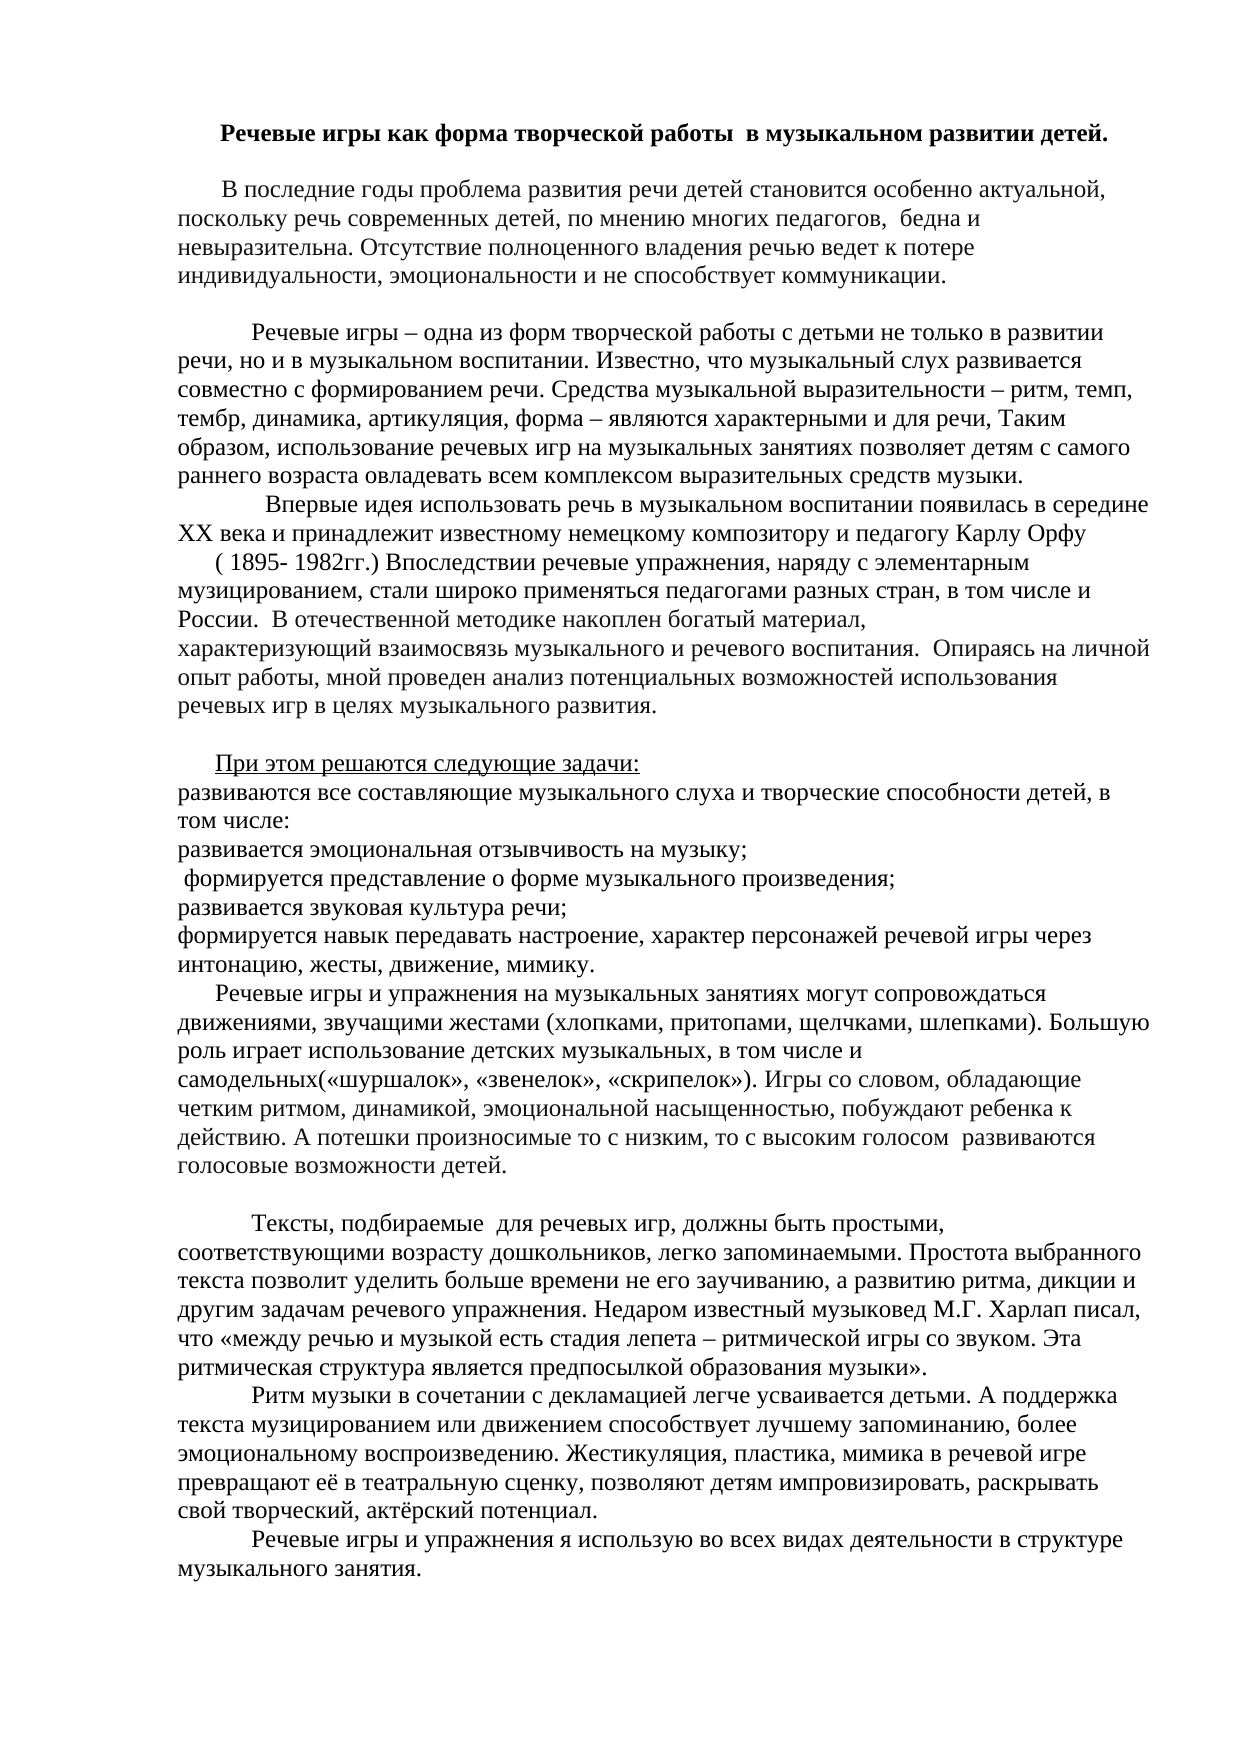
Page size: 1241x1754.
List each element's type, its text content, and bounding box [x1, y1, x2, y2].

text формируется представление о форме музыкального произведения; [177, 863, 1152, 892]
text ( 1895- 1982гг.) Впоследствии речевые упражнения, наряду с элементарным музицированием, стали широко применяться педагогами разных стран, в том числе и России. В отечественной методике накоплен богатый материал, характеризующий взаимосвязь музыкального и речевого воспитания. Опираясь на личной опыт работы, мной проведен анализ потенциальных возможностей использования речевых игр в целях музыкального развития. [177, 547, 1152, 719]
text формируется навык передавать настроение, характер персонажей речевой игры через интонацию, жесты, движение, мимику. [177, 920, 1152, 978]
text развиваются все составляющие музыкального слуха и творческие способности детей, в том числе: [177, 777, 1152, 834]
text Речевые игры – одна из форм творческой работы с детьми не только в развитии речи, но и в музыкальном воспитании. Известно, что музыкальный слух развивается совместно с формированием речи. Средства музыкальной выразительности – ритм, темп, тембр, динамика, артикуляция, форма – являются характерными и для речи, Таким образом, использование речевых игр на музыкальных занятиях позволяет детям с самого раннего возраста овладевать всем комплексом выразительных средств музыки. [177, 317, 1152, 489]
text развивается звуковая культура речи; [177, 892, 1152, 920]
text Речевые игры и упражнения я использую во всех видах деятельности в структуре музыкального занятия. [177, 1524, 1152, 1582]
text Речевые игры и упражнения на музыкальных занятиях могут сопровождаться движениями, звучащими жестами (хлопками, притопами, щелчками, шлепками). Большую роль играет использование детских музыкальных, в том числе и самодельных(«шуршалок», «звенелок», «скрипелок»). Игры со словом, обладающие четким ритмом, динамикой, эмоциональной насыщенностью, побуждают ребенка к действию. А потешки произносимые то с низким, то с высоким голосом развиваются голосовые возможности детей. [177, 978, 1152, 1179]
text Впервые идея использовать речь в музыкальном воспитании появилась в середине XX века и принадлежит известному немецкому композитору и педагогу Карлу Орфу [177, 489, 1152, 547]
text Тексты, подбираемые для речевых игр, должны быть простыми, соответствующими возрасту дошкольников, легко запоминаемыми. Простота выбранного текста позволит уделить больше времени не его заучиванию, а развитию ритма, дикции и другим задачам речевого упражнения. Недаром известный музыковед М.Г. Харлап писал, что «между речью и музыкой есть стадия лепета – ритмической игры со звуком. Эта ритмическая структура является предпосылкой образования музыки». [177, 1208, 1152, 1380]
text Речевые игры как форма творческой работы в музыкальном развитии детей. [177, 118, 1152, 147]
text Ритм музыки в сочетании с декламацией легче усваивается детьми. А поддержка текста музицированием или движением способствует лучшему запоминанию, более эмоциональному воспроизведению. Жестикуляция, пластика, мимика в речевой игре превращают её в театральную сценку, позволяют детям импровизировать, раскрывать свой творческий, актёрский потенциал. [177, 1380, 1152, 1524]
text При этом решаются следующие задачи: [177, 748, 1152, 777]
text развивается эмоциональная отзывчивость на музыку; [177, 834, 1152, 863]
text В последние годы проблема развития речи детей становится особенно актуальной, поскольку речь современных детей, по мнению многих педагогов, бедна и невыразительна. Отсутствие полноценного владения речью ведет к потере индивидуальности, эмоциональности и не способствует коммуникации. [177, 174, 1152, 289]
